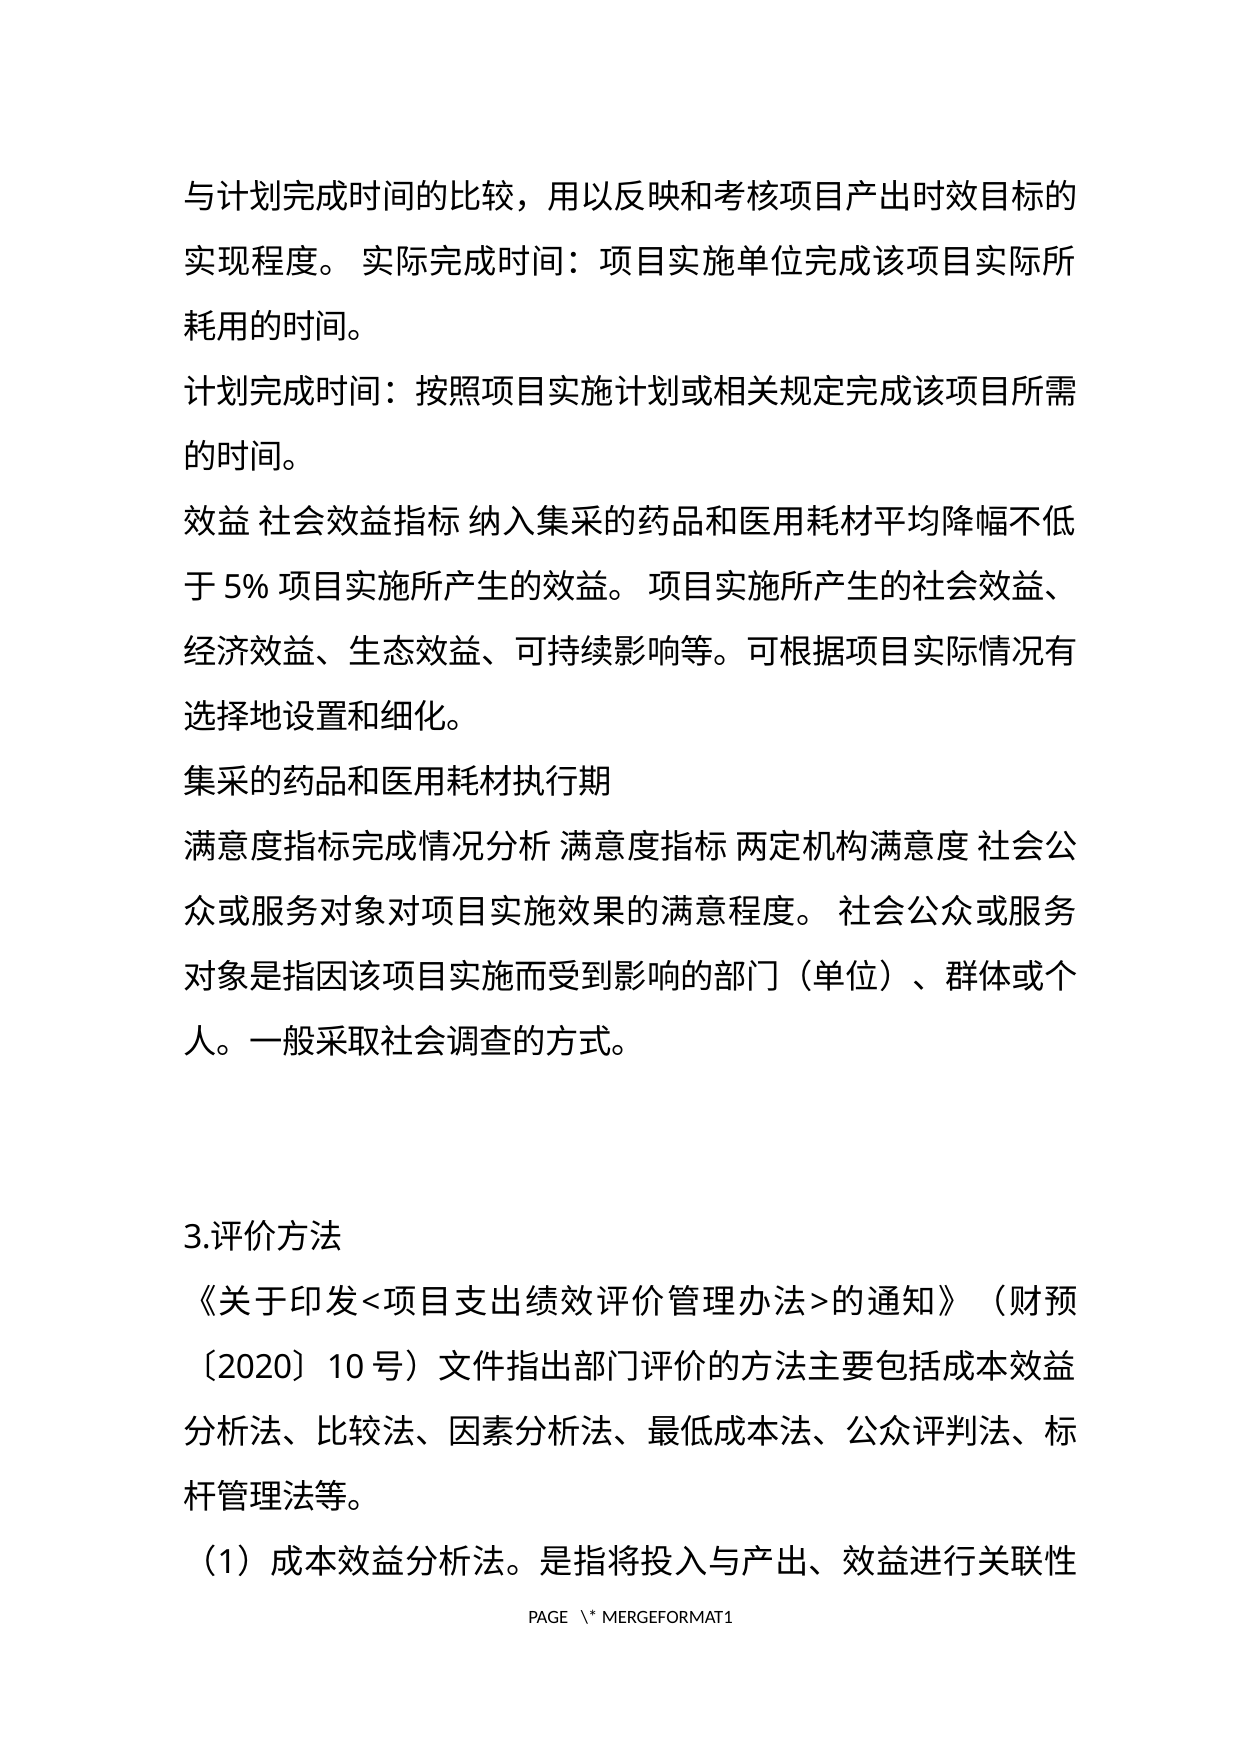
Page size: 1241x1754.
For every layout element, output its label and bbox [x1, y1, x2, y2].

text [183, 162, 1078, 1592]
